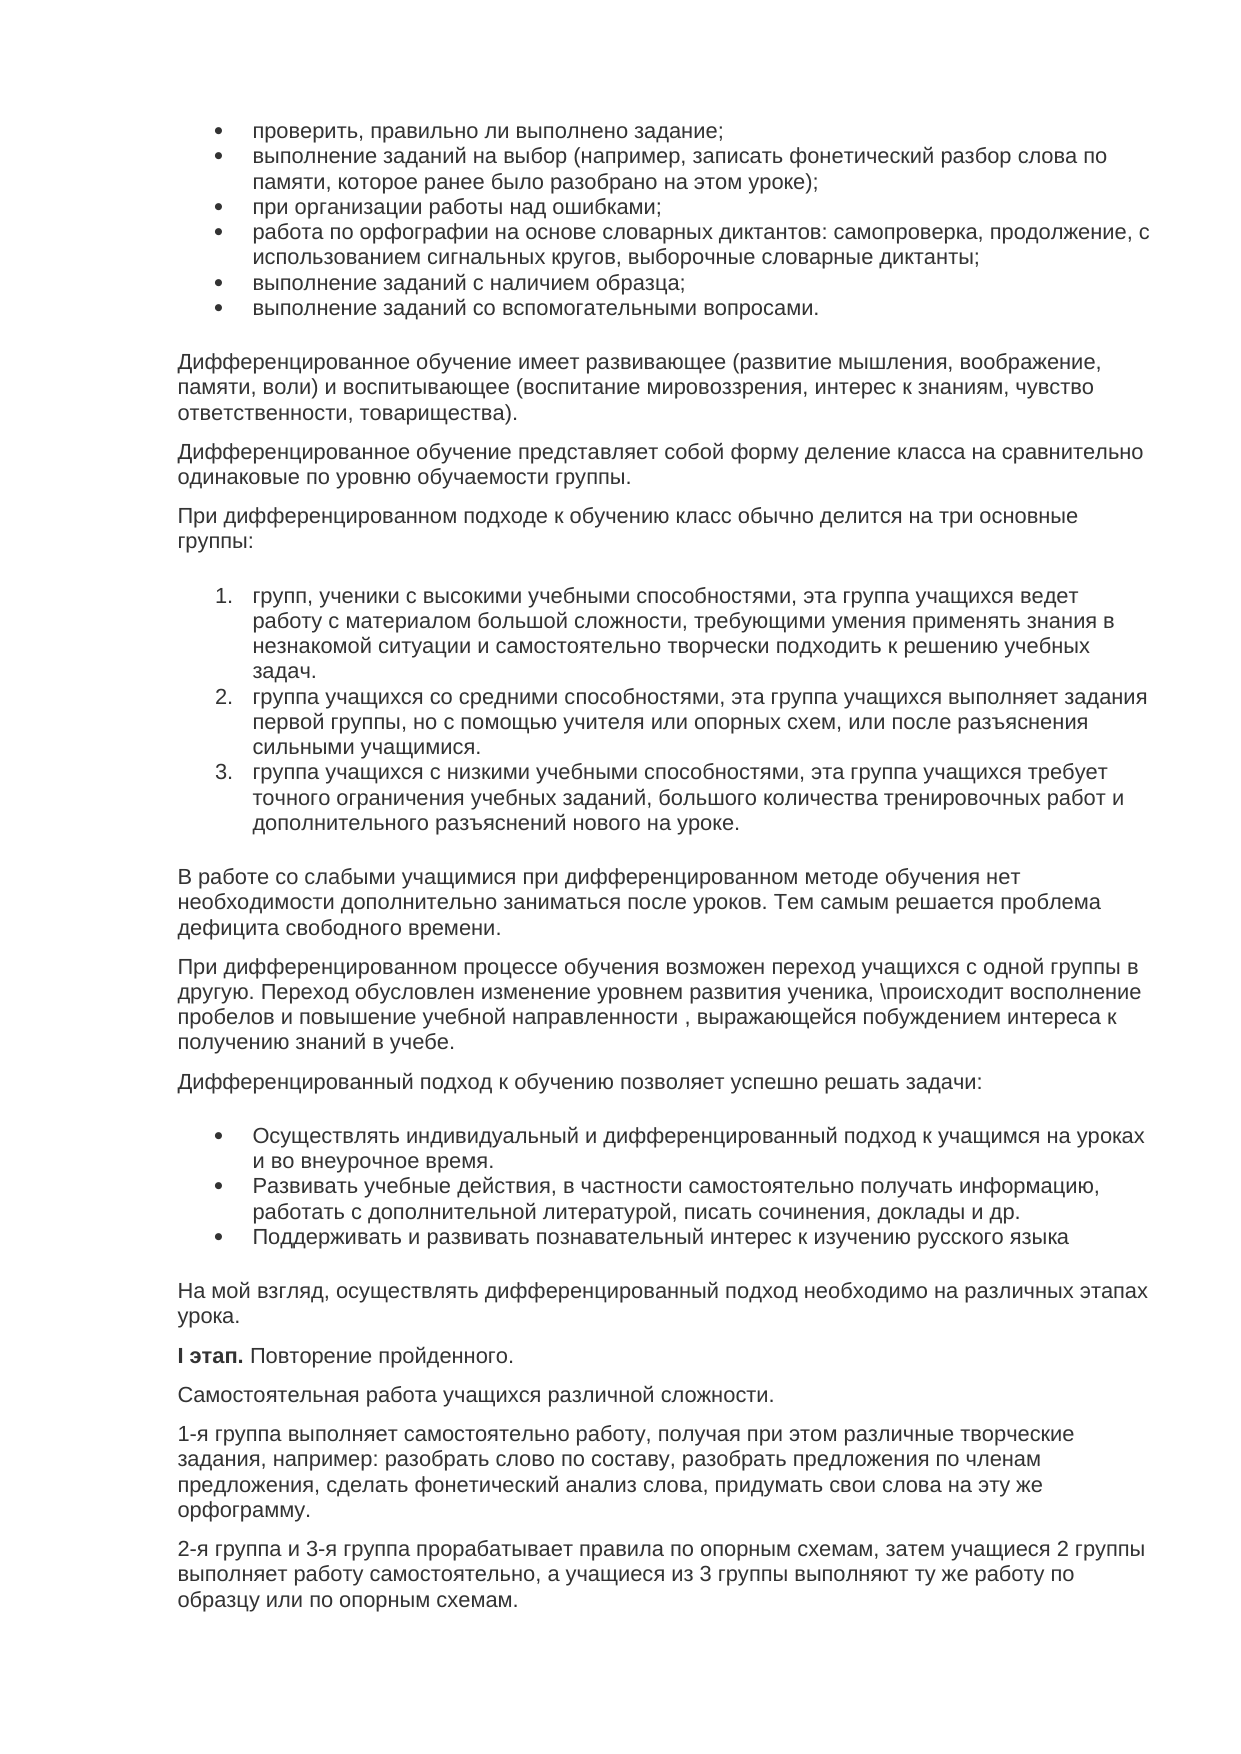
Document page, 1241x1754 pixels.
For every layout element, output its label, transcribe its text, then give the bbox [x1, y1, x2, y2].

list работа по орфографии на основе словарных диктантов: самопроверка, продолжение, с использованием сигнальных кругов, выборочные словарные диктанты; [215, 219, 1152, 269]
text При дифференцированном подходе к обучению класс обычно делится на три основные группы: [177, 503, 1152, 553]
text Дифференцированный подход к обучению позволяет успешно решать задачи: [177, 1068, 1152, 1094]
list Развивать учебные действия, в частности самостоятельно получать информацию, работать с дополнительной литературой, писать сочинения, доклады и др. [215, 1173, 1152, 1224]
text I этап. Повторение пройденного. [177, 1343, 1152, 1368]
text 2-я группа и 3-я группа прорабатывает правила по опорным схемам, затем учащиеся 2 группы выполняет работу самостоятельно, а учащиеся из 3 группы выполняют ту же работу по образцу или по опорным схемам. [177, 1536, 1152, 1612]
list выполнение заданий со вспомогательными вопросами. [215, 294, 1152, 320]
list групп, ученики с высокими учебными способностями, эта группа учащихся ведет работу с материалом большой сложности, требующими умения применять знания в незнакомой ситуации и самостоятельно творчески подходить к решению учебных задач. [215, 583, 1152, 683]
list проверить, правильно ли выполнено задание; [215, 118, 1152, 143]
list выполнение заданий на выбор (например, записать фонетический разбор слова по памяти, которое ранее было разобрано на этом уроке); [215, 143, 1152, 194]
text Дифференцированное обучение имеет развивающее (развитие мышления, воображение, памяти, воли) и воспитывающее (воспитание мировоззрения, интерес к знаниям, чувство ответственности, товарищества). [177, 349, 1152, 424]
list Осуществлять индивидуальный и дифференцированный подход к учащимся на уроках и во внеурочное время. [215, 1123, 1152, 1173]
text Самостоятельная работа учащихся различной сложности. [177, 1382, 1152, 1407]
text 1-я группа выполняет самостоятельно работу, получая при этом различные творческие задания, например: разобрать слово по составу, разобрать предложения по членам предложения, сделать фонетический анализ слова, придумать свои слова на эту же орфограмму. [177, 1421, 1152, 1522]
list группа учащихся с низкими учебными способностями, эта группа учащихся требует точного ограничения учебных заданий, большого количества тренировочных работ и дополнительного разъяснений нового на уроке. [215, 759, 1152, 835]
text На мой взгляд, осуществлять дифференцированный подход необходимо на различных этапах урока. [177, 1278, 1152, 1328]
text Дифференцированное обучение представляет собой форму деление класса на сравнительно одинаковые по уровню обучаемости группы. [177, 439, 1152, 489]
list группа учащихся со средними способностями, эта группа учащихся выполняет задания первой группы, но с помощью учителя или опорных схем, или после разъяснения сильными учащимися. [215, 683, 1152, 759]
list при организации работы над ошибками; [215, 194, 1152, 219]
list Поддерживать и развивать познавательный интерес к изучению русского языка [215, 1224, 1152, 1249]
text В работе со слабыми учащимися при дифференцированном методе обучения нет необходимости дополнительно заниматься после уроков. Тем самым решается проблема дефицита свободного времени. [177, 864, 1152, 939]
list выполнение заданий с наличием образца; [215, 269, 1152, 294]
text При дифференцированном процессе обучения возможен переход учащихся с одной группы в другую. Переход обусловлен изменение уровнем развития ученика, \происходит восполнение пробелов и повышение учебной направленности , выражающейся побуждением интереса к получению знаний в учебе. [177, 954, 1152, 1054]
